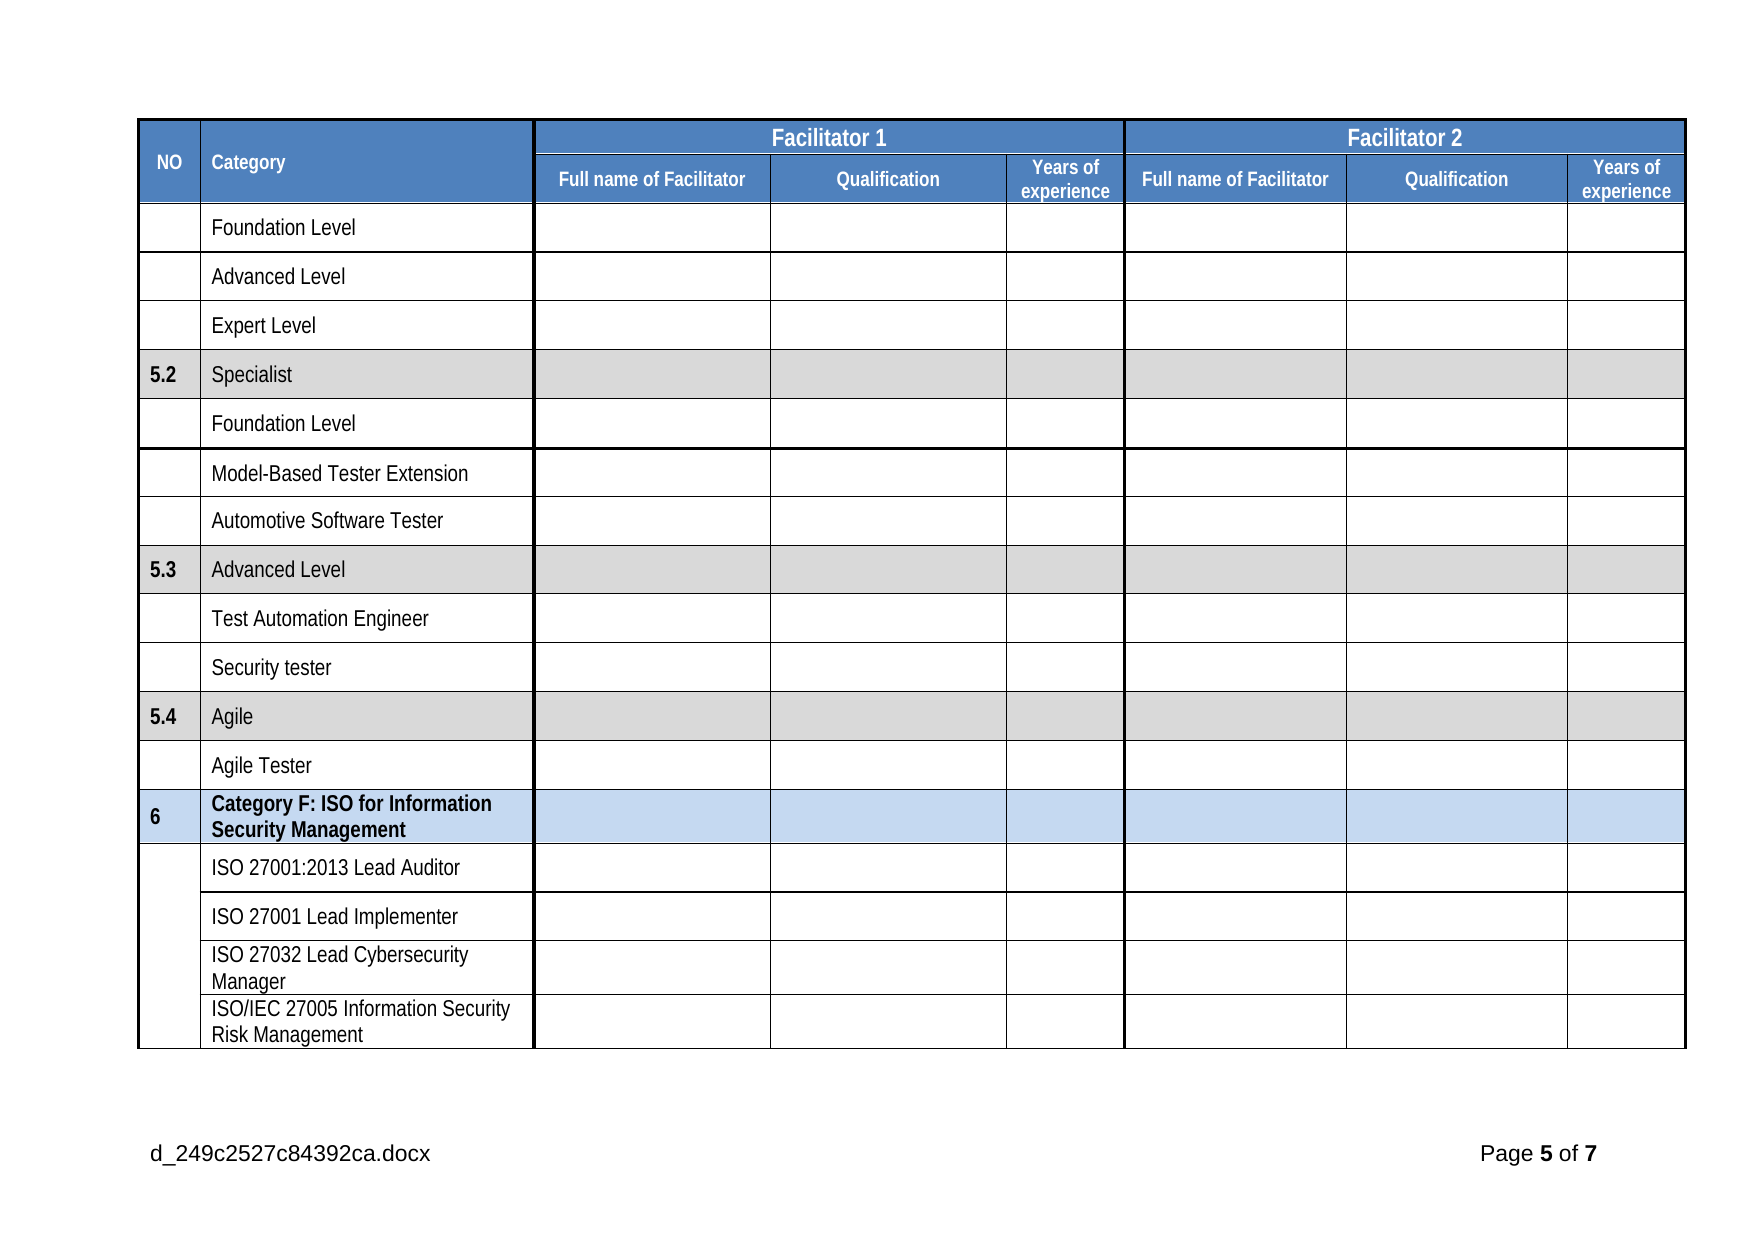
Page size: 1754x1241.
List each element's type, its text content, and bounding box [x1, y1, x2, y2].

table_cell [771, 204, 1006, 251]
table_cell ISO 27032 Lead Cybersecurity Manager [201, 941, 532, 994]
table_cell [771, 399, 1006, 447]
table_cell [140, 253, 200, 300]
table_cell 5.4 [140, 692, 200, 740]
table_header Category [201, 121, 532, 202]
table_cell [1347, 399, 1567, 447]
table_cell [1126, 692, 1346, 740]
table_cell 5.2 [140, 350, 200, 398]
table_cell [1568, 692, 1684, 740]
table_cell [140, 450, 200, 496]
table_cell [1007, 844, 1123, 891]
table_header NO [140, 121, 200, 202]
table_cell Advanced Level [201, 253, 532, 300]
table_cell [771, 301, 1006, 349]
table_cell [1007, 253, 1123, 300]
table_cell [1568, 301, 1684, 349]
table_cell [1126, 844, 1346, 891]
table_cell [140, 204, 200, 251]
table_cell [1568, 546, 1684, 593]
table_cell Qualification [771, 155, 1006, 202]
table_cell [1126, 546, 1346, 593]
table_cell [536, 995, 770, 1048]
table_cell Automotive Software Tester [201, 497, 532, 544]
table_cell [1347, 253, 1567, 300]
table_cell [1007, 399, 1123, 447]
table_cell [1347, 350, 1567, 398]
table_cell [536, 844, 770, 891]
table_cell Test Automation Engineer [201, 594, 532, 642]
table_cell [1568, 790, 1684, 842]
table_cell [1568, 844, 1684, 891]
table_cell [771, 450, 1006, 496]
table_cell [1007, 893, 1123, 940]
table_cell [536, 594, 770, 642]
table_cell [1347, 643, 1567, 691]
table_cell [1568, 643, 1684, 691]
table_cell [1568, 204, 1684, 251]
table_cell [1568, 941, 1684, 994]
table_cell [1007, 450, 1123, 496]
table_cell [1568, 893, 1684, 940]
table_cell [1568, 399, 1684, 447]
table_cell 6 [140, 790, 200, 842]
table_cell [1347, 790, 1567, 842]
table_cell [1007, 741, 1123, 789]
table_cell [140, 594, 200, 642]
table_cell [140, 301, 200, 349]
table_cell [1007, 643, 1123, 691]
table_cell [771, 594, 1006, 642]
table_cell [536, 643, 770, 691]
table_cell [1347, 893, 1567, 940]
table_cell [1126, 594, 1346, 642]
table_cell [1568, 594, 1684, 642]
table_cell [1347, 741, 1567, 789]
table_cell [1126, 350, 1346, 398]
table_cell [771, 941, 1006, 994]
table_cell [1568, 995, 1684, 1048]
table_cell [140, 741, 200, 789]
table_cell [1126, 643, 1346, 691]
table_cell Foundation Level [201, 399, 532, 447]
table_cell [1126, 204, 1346, 251]
table_cell [1347, 995, 1567, 1048]
table_cell [536, 450, 770, 496]
table_cell [1007, 301, 1123, 349]
table_cell [1347, 941, 1567, 994]
table_cell [1347, 692, 1567, 740]
table_cell [536, 790, 770, 842]
table_cell [1126, 253, 1346, 300]
table_cell [771, 497, 1006, 544]
table_cell Advanced Level [201, 546, 532, 593]
table_cell [1347, 594, 1567, 642]
table_cell [536, 350, 770, 398]
table_cell [1007, 204, 1123, 251]
table_cell [1126, 741, 1346, 789]
table_header Facilitator 1 [536, 121, 1123, 153]
table_cell [771, 350, 1006, 398]
table_cell ISO 27001:2013 Lead Auditor [201, 844, 532, 891]
table_cell Years of experience [1568, 155, 1684, 202]
table_cell [1347, 497, 1567, 544]
table_cell [1568, 497, 1684, 544]
table_cell [536, 253, 770, 300]
table_cell [771, 995, 1006, 1048]
table_cell [1007, 546, 1123, 593]
table_cell [1347, 450, 1567, 496]
table_cell [536, 893, 770, 940]
table_cell [1007, 497, 1123, 544]
table_cell [1568, 450, 1684, 496]
table_cell [1126, 790, 1346, 842]
table_cell [1347, 204, 1567, 251]
table_cell [771, 790, 1006, 842]
table_cell [536, 301, 770, 349]
table_cell [1007, 995, 1123, 1048]
table_cell [771, 643, 1006, 691]
table_cell [140, 844, 200, 1048]
table_cell Specialist [201, 350, 532, 398]
table_cell Agile Tester [201, 741, 532, 789]
table_cell Category F: ISO for Information Security Management [201, 790, 532, 842]
table_cell Security tester [201, 643, 532, 691]
table_cell [1568, 350, 1684, 398]
table_cell ISO 27001 Lead Implementer [201, 893, 532, 940]
table_cell [1347, 546, 1567, 593]
table_cell [536, 204, 770, 251]
table_cell [1126, 497, 1346, 544]
table_cell [1126, 301, 1346, 349]
table_cell Foundation Level [201, 204, 532, 251]
table_cell Full name of Facilitator [1126, 155, 1346, 202]
table_cell [536, 399, 770, 447]
table_cell [771, 893, 1006, 940]
table_cell Years of experience [1007, 155, 1123, 202]
table_cell [1126, 941, 1346, 994]
table_cell [140, 497, 200, 544]
table_header Facilitator 2 [1126, 121, 1684, 153]
table_cell [771, 741, 1006, 789]
table_cell [771, 844, 1006, 891]
table_cell [1347, 301, 1567, 349]
table_cell [1126, 399, 1346, 447]
table_cell ISO/IEC 27005 Information Security Risk Management [201, 995, 532, 1048]
table_cell [140, 643, 200, 691]
table_cell [1347, 844, 1567, 891]
table_cell [771, 253, 1006, 300]
table_cell 5.3 [140, 546, 200, 593]
table_cell Full name of Facilitator [536, 155, 770, 202]
table_cell [1126, 893, 1346, 940]
table_cell [536, 546, 770, 593]
table_cell [536, 497, 770, 544]
table_cell [536, 741, 770, 789]
table_cell [771, 546, 1006, 593]
table_cell [1007, 941, 1123, 994]
table_cell [140, 399, 200, 447]
table_cell [536, 941, 770, 994]
table_cell Qualification [1347, 155, 1567, 202]
table_cell Agile [201, 692, 532, 740]
table_cell [1568, 253, 1684, 300]
table_cell [1007, 692, 1123, 740]
table_cell Expert Level [201, 301, 532, 349]
table_cell Model-Based Tester Extension [201, 450, 532, 496]
table_cell [1126, 450, 1346, 496]
table_cell [771, 692, 1006, 740]
table_cell [1568, 741, 1684, 789]
table_cell [1126, 995, 1346, 1048]
table_cell [1007, 594, 1123, 642]
table_cell [536, 692, 770, 740]
table_cell [1007, 350, 1123, 398]
table_cell [1007, 790, 1123, 842]
